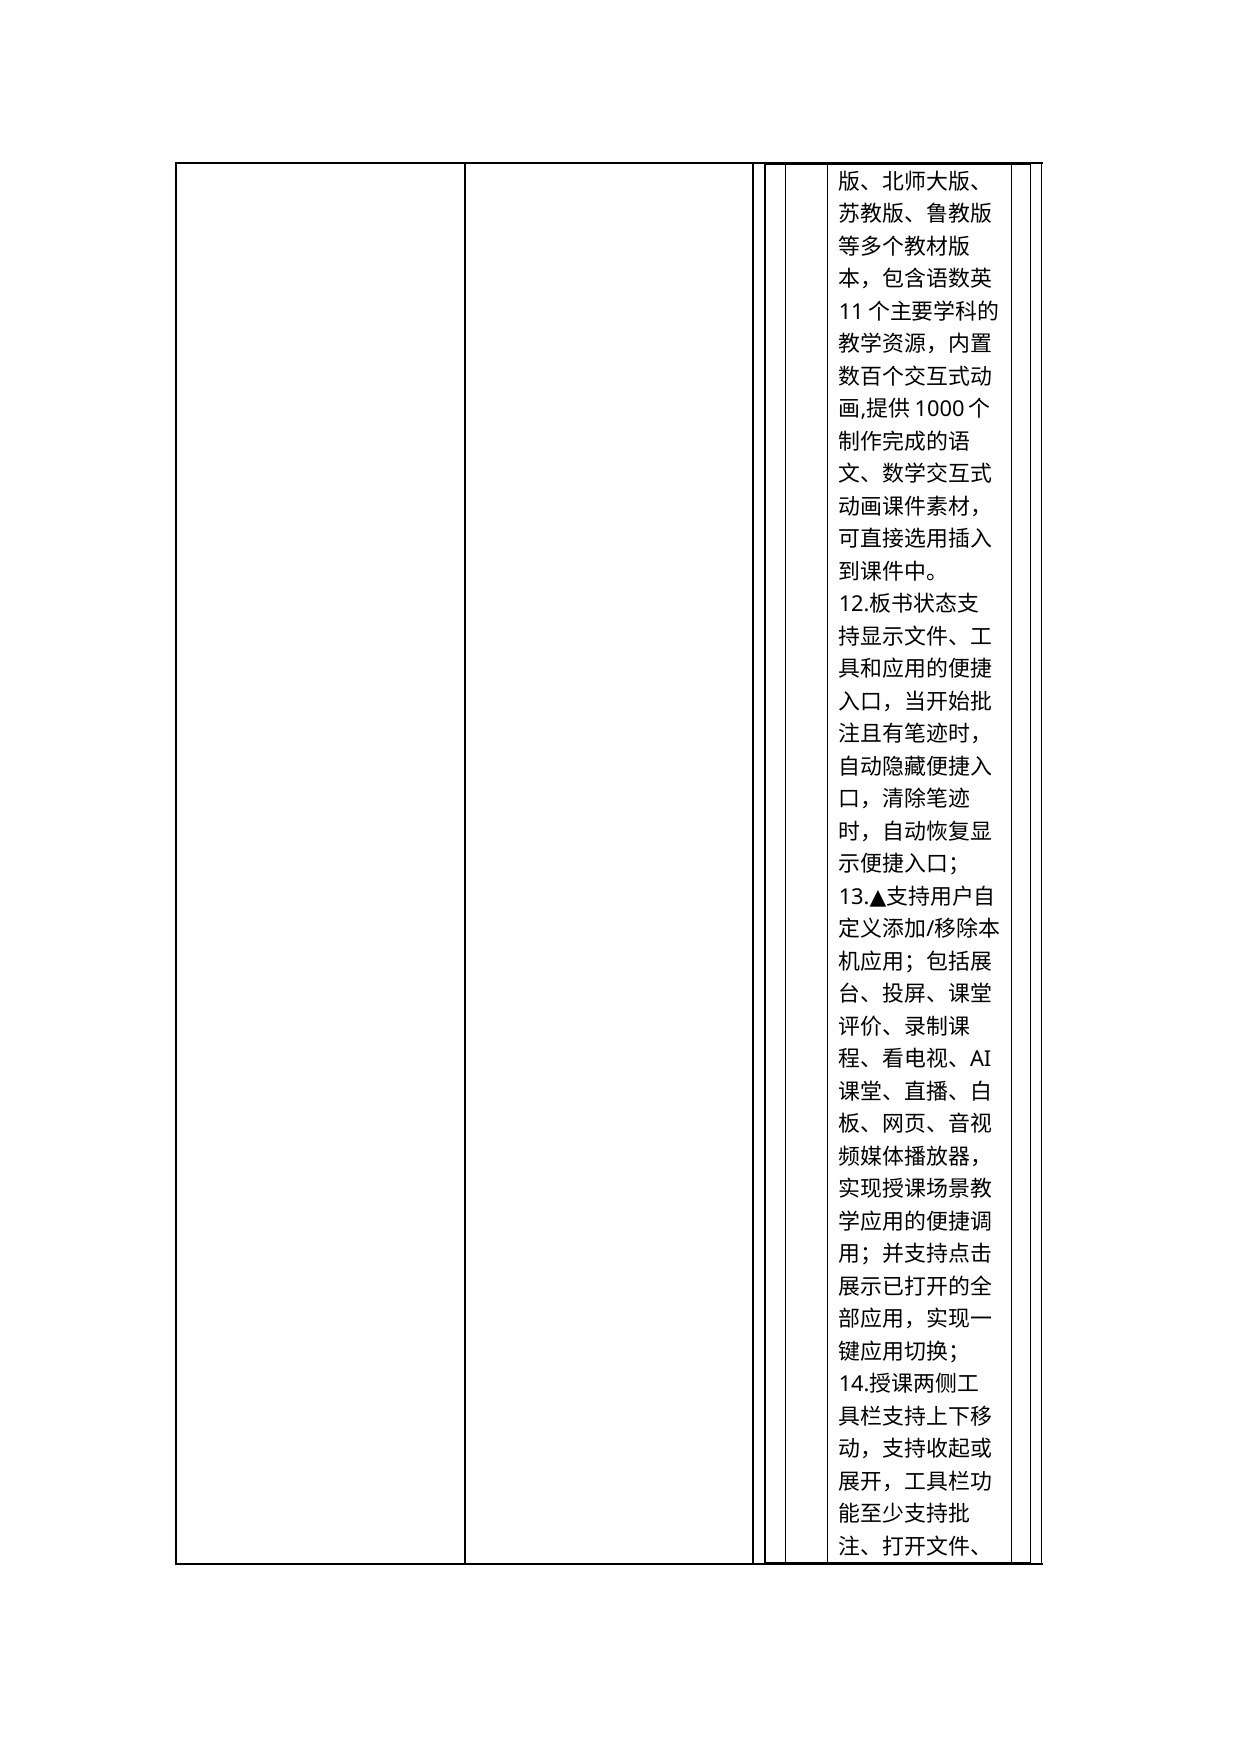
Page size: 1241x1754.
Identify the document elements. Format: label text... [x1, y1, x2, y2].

table_cell 1 [177, 164, 464, 1563]
table_cell ▲ [466, 164, 752, 1563]
table_cell [766, 165, 785, 1562]
table_cell [828, 165, 1011, 1562]
table_cell [754, 164, 764, 1563]
table_cell [786, 165, 827, 1562]
table_cell [1031, 164, 1041, 1563]
table_cell [1012, 165, 1030, 1562]
